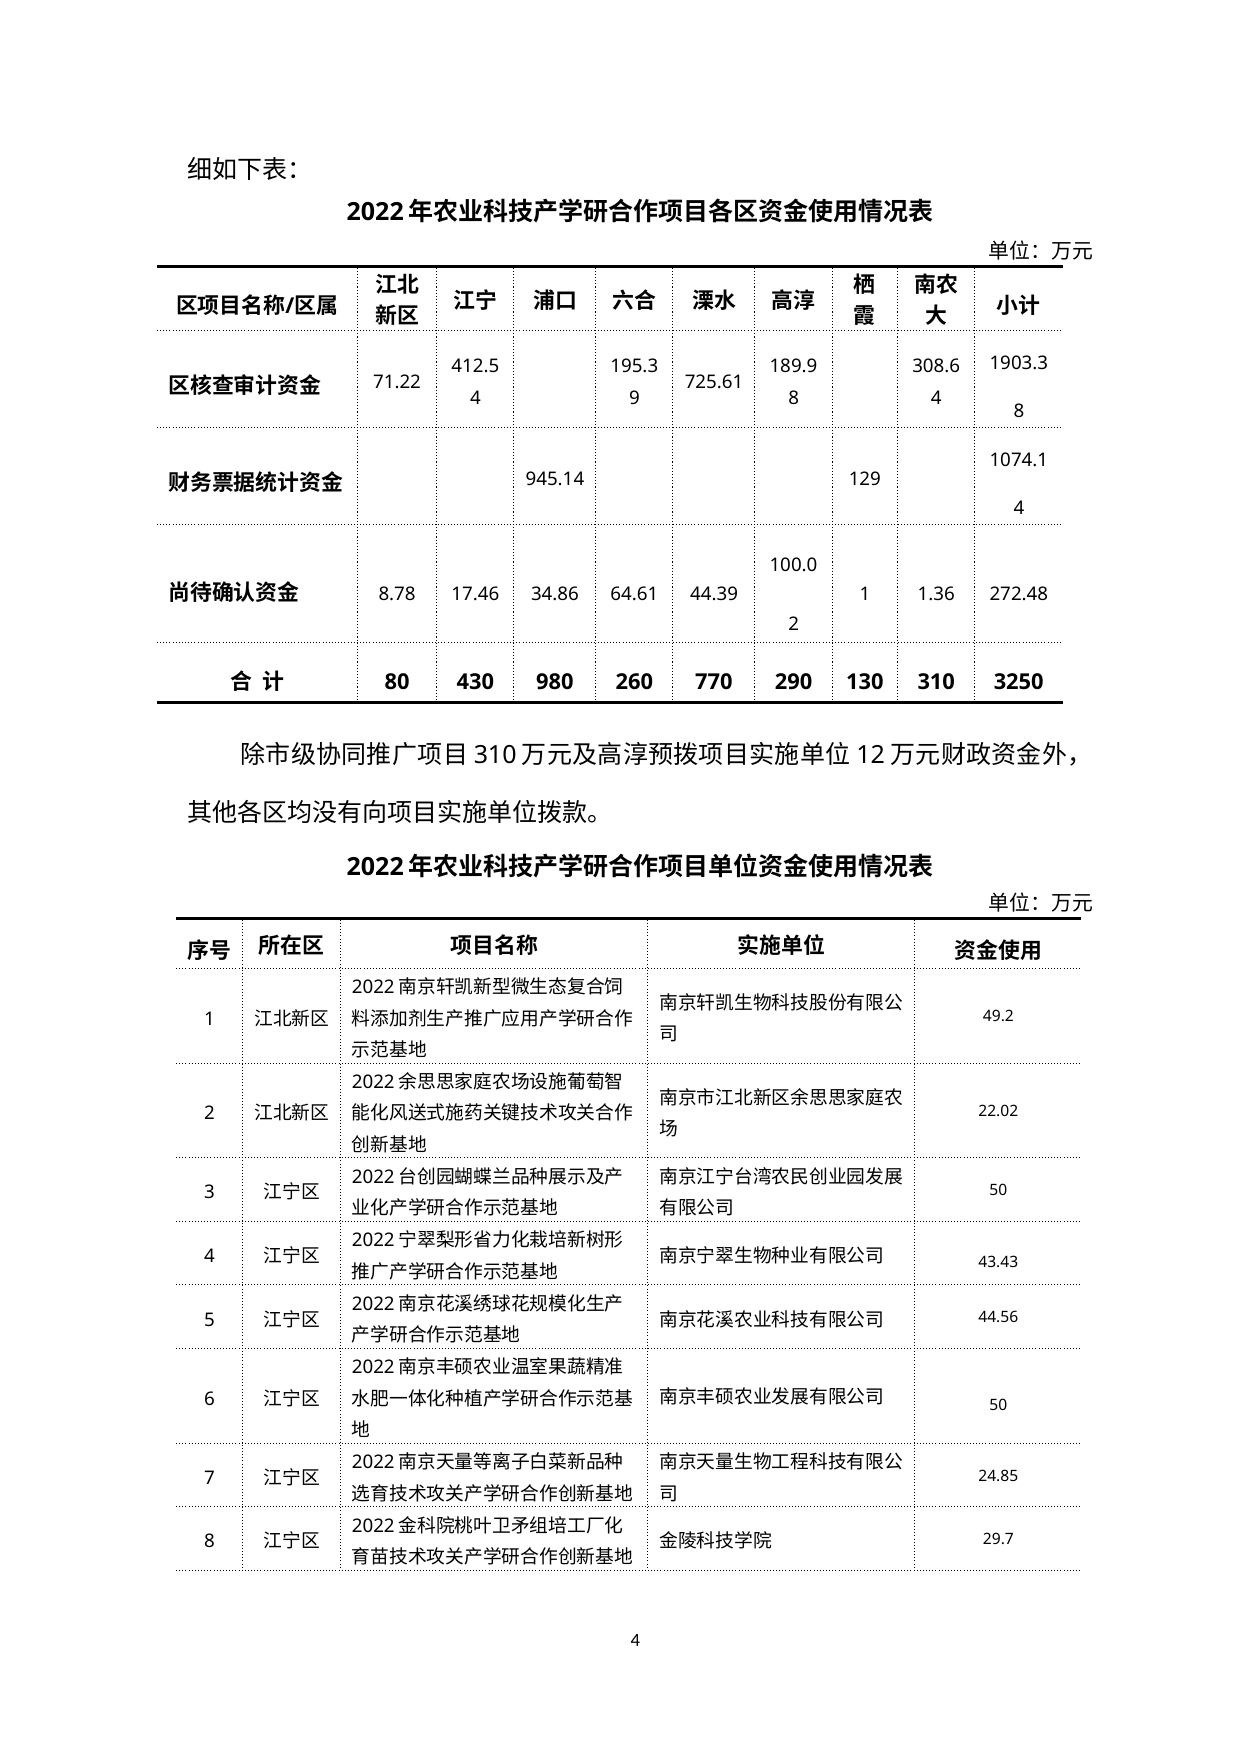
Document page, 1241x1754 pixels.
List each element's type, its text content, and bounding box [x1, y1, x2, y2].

table_cell 195.39 [595, 330, 673, 427]
table_cell 412.54 [437, 330, 514, 427]
table_cell 6 [176, 1348, 243, 1443]
table_cell 1 [832, 524, 897, 642]
table_cell 290 [755, 642, 832, 701]
table_header 序号 [176, 920, 243, 968]
table_header 栖霞 [832, 268, 897, 330]
table_cell 980 [514, 642, 595, 701]
table_cell 金陵科技学院 [648, 1506, 915, 1570]
table_cell 江宁区 [243, 1221, 340, 1284]
table_cell 44.39 [673, 524, 755, 642]
table_header 溧水 [673, 268, 755, 330]
text 2022年农业科技产学研合作项目各区资金使用情况表 [187, 192, 1093, 228]
table_cell 8 [176, 1506, 243, 1570]
table_cell 2022南京花溪绣球花规模化生产产学研合作示范基地 [340, 1284, 648, 1348]
table_cell 南京江宁台湾农民创业园发展有限公司 [648, 1157, 915, 1221]
table_cell 1074.14 [975, 427, 1062, 524]
table_cell 4 [176, 1221, 243, 1284]
table_cell [357, 427, 437, 524]
table_header 江北 新区 [357, 268, 437, 330]
table_cell 2022余思思家庭农场设施葡萄智能化风送式施药关键技术攻关合作创新基地 [340, 1063, 648, 1157]
table_cell 945.14 [514, 427, 595, 524]
table_cell 1903.38 [975, 330, 1062, 427]
table_header 六合 [595, 268, 673, 330]
table_cell 尚待确认资金 [157, 524, 357, 642]
table_cell 7 [176, 1443, 243, 1506]
text 单位：万元 [187, 885, 1093, 917]
table_header 实施单位 [648, 920, 915, 968]
text 单位：万元 [187, 233, 1093, 264]
table_cell 43.43 [915, 1221, 1081, 1284]
table_cell 2022金科院桃叶卫矛组培工厂化育苗技术攻关产学研合作创新基地 [340, 1506, 648, 1570]
table_cell 44.56 [915, 1284, 1081, 1348]
table_cell 50 [915, 1348, 1081, 1443]
table_cell 5 [176, 1284, 243, 1348]
table_cell 2022南京丰硕农业温室果蔬精准水肥一体化种植产学研合作示范基地 [340, 1348, 648, 1443]
table_header 浦口 [514, 268, 595, 330]
table_cell 3250 [975, 642, 1062, 701]
table_cell 南京丰硕农业发展有限公司 [648, 1348, 915, 1443]
table_cell 南京市江北新区余思思家庭农场 [648, 1063, 915, 1157]
table_cell 129 [832, 427, 897, 524]
table_cell 3 [176, 1157, 243, 1221]
table_cell 南京天量生物工程科技有限公司 [648, 1443, 915, 1506]
table_cell 南京花溪农业科技有限公司 [648, 1284, 915, 1348]
table_cell 8.78 [357, 524, 437, 642]
table_header 区项目名称/区属 [157, 268, 357, 330]
table_cell 1 [176, 968, 243, 1062]
table_cell [832, 330, 897, 427]
table_cell 308.64 [897, 330, 975, 427]
table_cell 725.61 [673, 330, 755, 427]
table_cell 80 [357, 642, 437, 701]
table_cell 49.2 [915, 968, 1081, 1062]
table_cell 2022宁翠梨形省力化栽培新树形推广产学研合作示范基地 [340, 1221, 648, 1284]
table_cell 260 [595, 642, 673, 701]
table_cell 江北新区 [243, 1063, 340, 1157]
table_cell 71.22 [357, 330, 437, 427]
table_cell 50 [915, 1157, 1081, 1221]
table_cell 江宁区 [243, 1157, 340, 1221]
table_header 江宁 [437, 268, 514, 330]
table_cell 130 [832, 642, 897, 701]
table_cell 64.61 [595, 524, 673, 642]
table_cell 34.86 [514, 524, 595, 642]
table_cell [673, 427, 755, 524]
table_cell [437, 427, 514, 524]
table_cell [595, 427, 673, 524]
table_cell [755, 427, 832, 524]
table_cell 南京轩凯生物科技股份有限公司 [648, 968, 915, 1062]
table_cell 189.98 [755, 330, 832, 427]
text 除市级协同推广项目310万元及高淳预拨项目实施单位12万元财政资金外，其他各区均没有向项目实施单位拨款。 [187, 717, 1093, 833]
table_cell 财务票据统计资金 [157, 427, 357, 524]
text 2022年农业科技产学研合作项目单位资金使用情况表 [187, 833, 1093, 885]
table_cell 江宁区 [243, 1284, 340, 1348]
table_header 所在区 [243, 920, 340, 968]
table_cell 22.02 [915, 1063, 1081, 1157]
table_cell 江宁区 [243, 1506, 340, 1570]
table_cell 100.02 [755, 524, 832, 642]
table_cell 2 [176, 1063, 243, 1157]
table_cell 区核查审计资金 [157, 330, 357, 427]
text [187, 150, 1093, 186]
table_cell 310 [897, 642, 975, 701]
table_header 小计 [975, 268, 1062, 330]
table_cell 770 [673, 642, 755, 701]
table_cell [514, 330, 595, 427]
table_cell 1.36 [897, 524, 975, 642]
table_header 南农大 [897, 268, 975, 330]
table_cell 272.48 [975, 524, 1062, 642]
table_cell 江宁区 [243, 1348, 340, 1443]
table_cell 江北新区 [243, 968, 340, 1062]
table_cell 29.7 [915, 1506, 1081, 1570]
table_cell 2022台创园蝴蝶兰品种展示及产业化产学研合作示范基地 [340, 1157, 648, 1221]
table_header 高淳 [755, 268, 832, 330]
table_cell 2022南京天量等离子白菜新品种选育技术攻关产学研合作创新基地 [340, 1443, 648, 1506]
table_cell 南京宁翠生物种业有限公司 [648, 1221, 915, 1284]
table_cell 江宁区 [243, 1443, 340, 1506]
table_cell 17.46 [437, 524, 514, 642]
table_cell [897, 427, 975, 524]
table_cell 2022南京轩凯新型微生态复合饲料添加剂生产推广应用产学研合作示范基地 [340, 968, 648, 1062]
table_cell 合 计 [157, 642, 357, 701]
table_header 资金使用 [915, 920, 1081, 968]
table_header 项目名称 [340, 920, 648, 968]
table_cell 24.85 [915, 1443, 1081, 1506]
table_cell 430 [437, 642, 514, 701]
